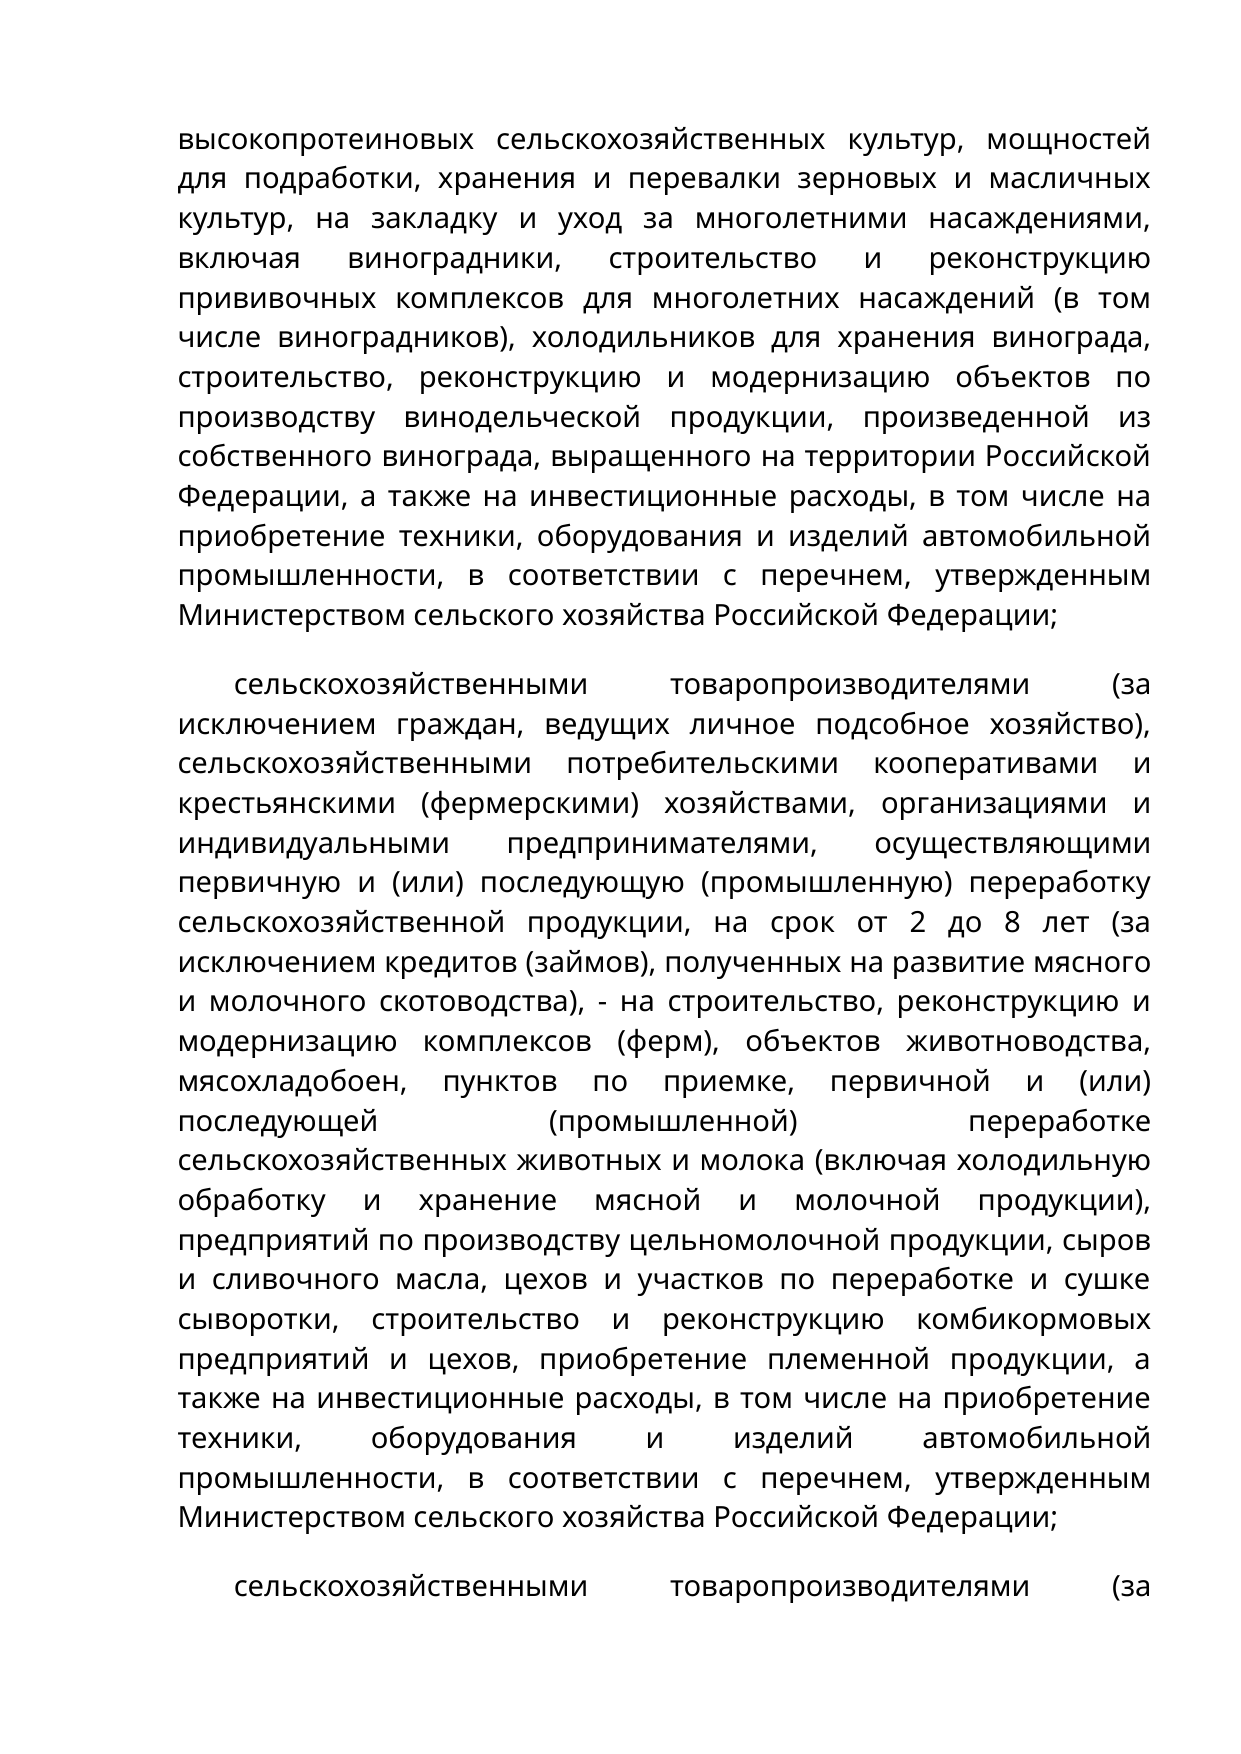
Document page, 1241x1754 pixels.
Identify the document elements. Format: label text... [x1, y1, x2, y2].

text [177, 1566, 1152, 1605]
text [177, 118, 1152, 634]
text сельскохозяйственными товаропроизводителями (за исключением граждан, ведущих личное подсобное хозяйство), сельскохозяйственными потребительскими кооперативами и крестьянскими (фермерскими) хозяйствами, организациями и индивидуальными предпринимателями, осуществляющими первичную и (или) последующую (промышленную) переработку сельскохозяйственной продукции, на срок от 2 до 8 лет (за исключением кредитов (займов), полученных на развитие мясного и молочного скотоводства), - на строительство, реконструкцию и модернизацию комплексов (ферм), объектов животноводства, мясохладобоен, пунктов по приемке, первичной и (или) последующей (промышленной) переработке сельскохозяйственных животных и молока (включая холодильную обработку и хранение мясной и молочной продукции), предприятий по производству цельномолочной продукции, сыров и сливочного масла, цехов и участков по переработке и сушке сыворотки, строительство и реконструкцию комбикормовых предприятий и цехов, приобретение племенной продукции, а также на инвестиционные расходы, в том числе на приобретение техники, оборудования и изделий автомобильной промышленности, в соответствии с перечнем, утвержденным Министерством сельского хозяйства Российской Федерации; [177, 663, 1152, 1536]
